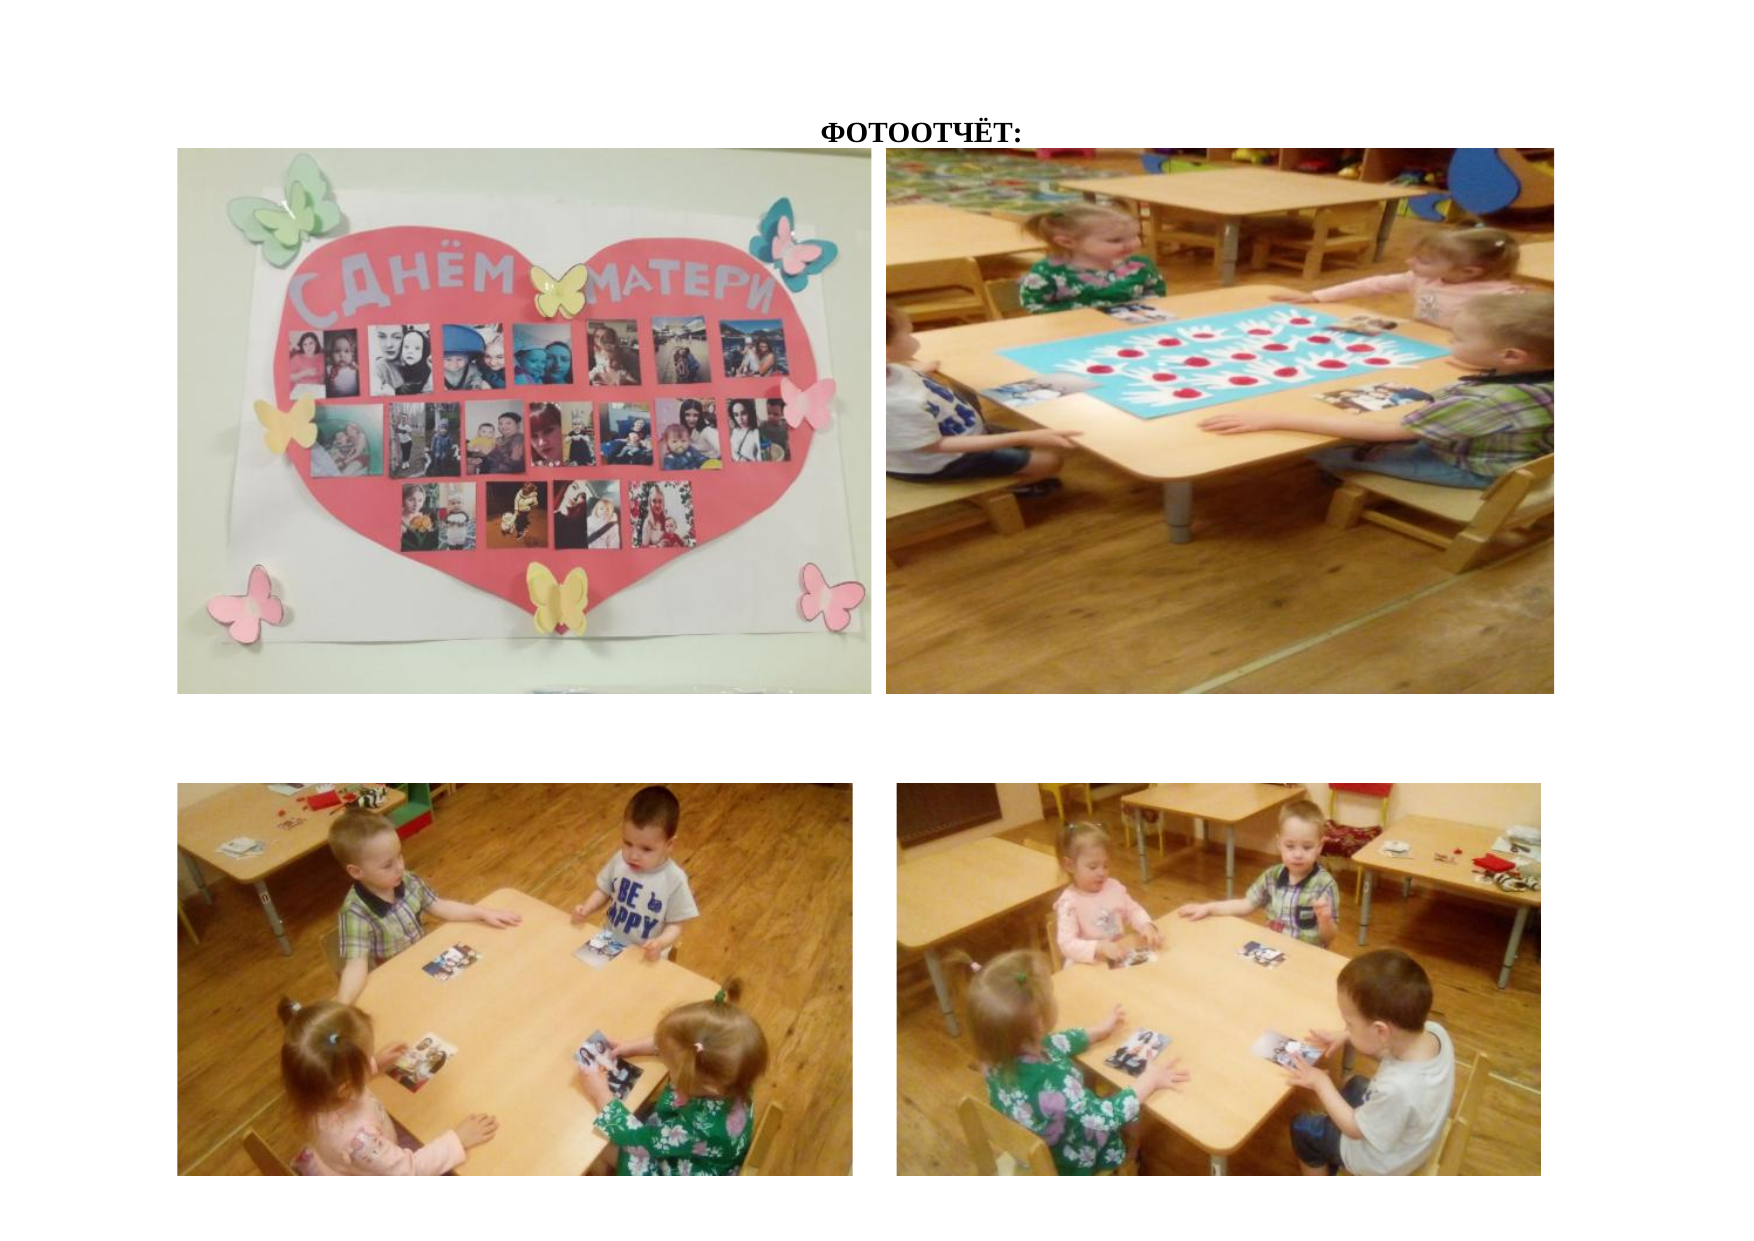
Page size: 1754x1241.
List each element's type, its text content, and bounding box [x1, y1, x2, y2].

picture [177, 148, 872, 694]
picture [177, 783, 853, 1176]
text ФОТООТЧЁТ: [177, 115, 1665, 149]
picture [896, 783, 1541, 1176]
picture [886, 148, 1555, 694]
